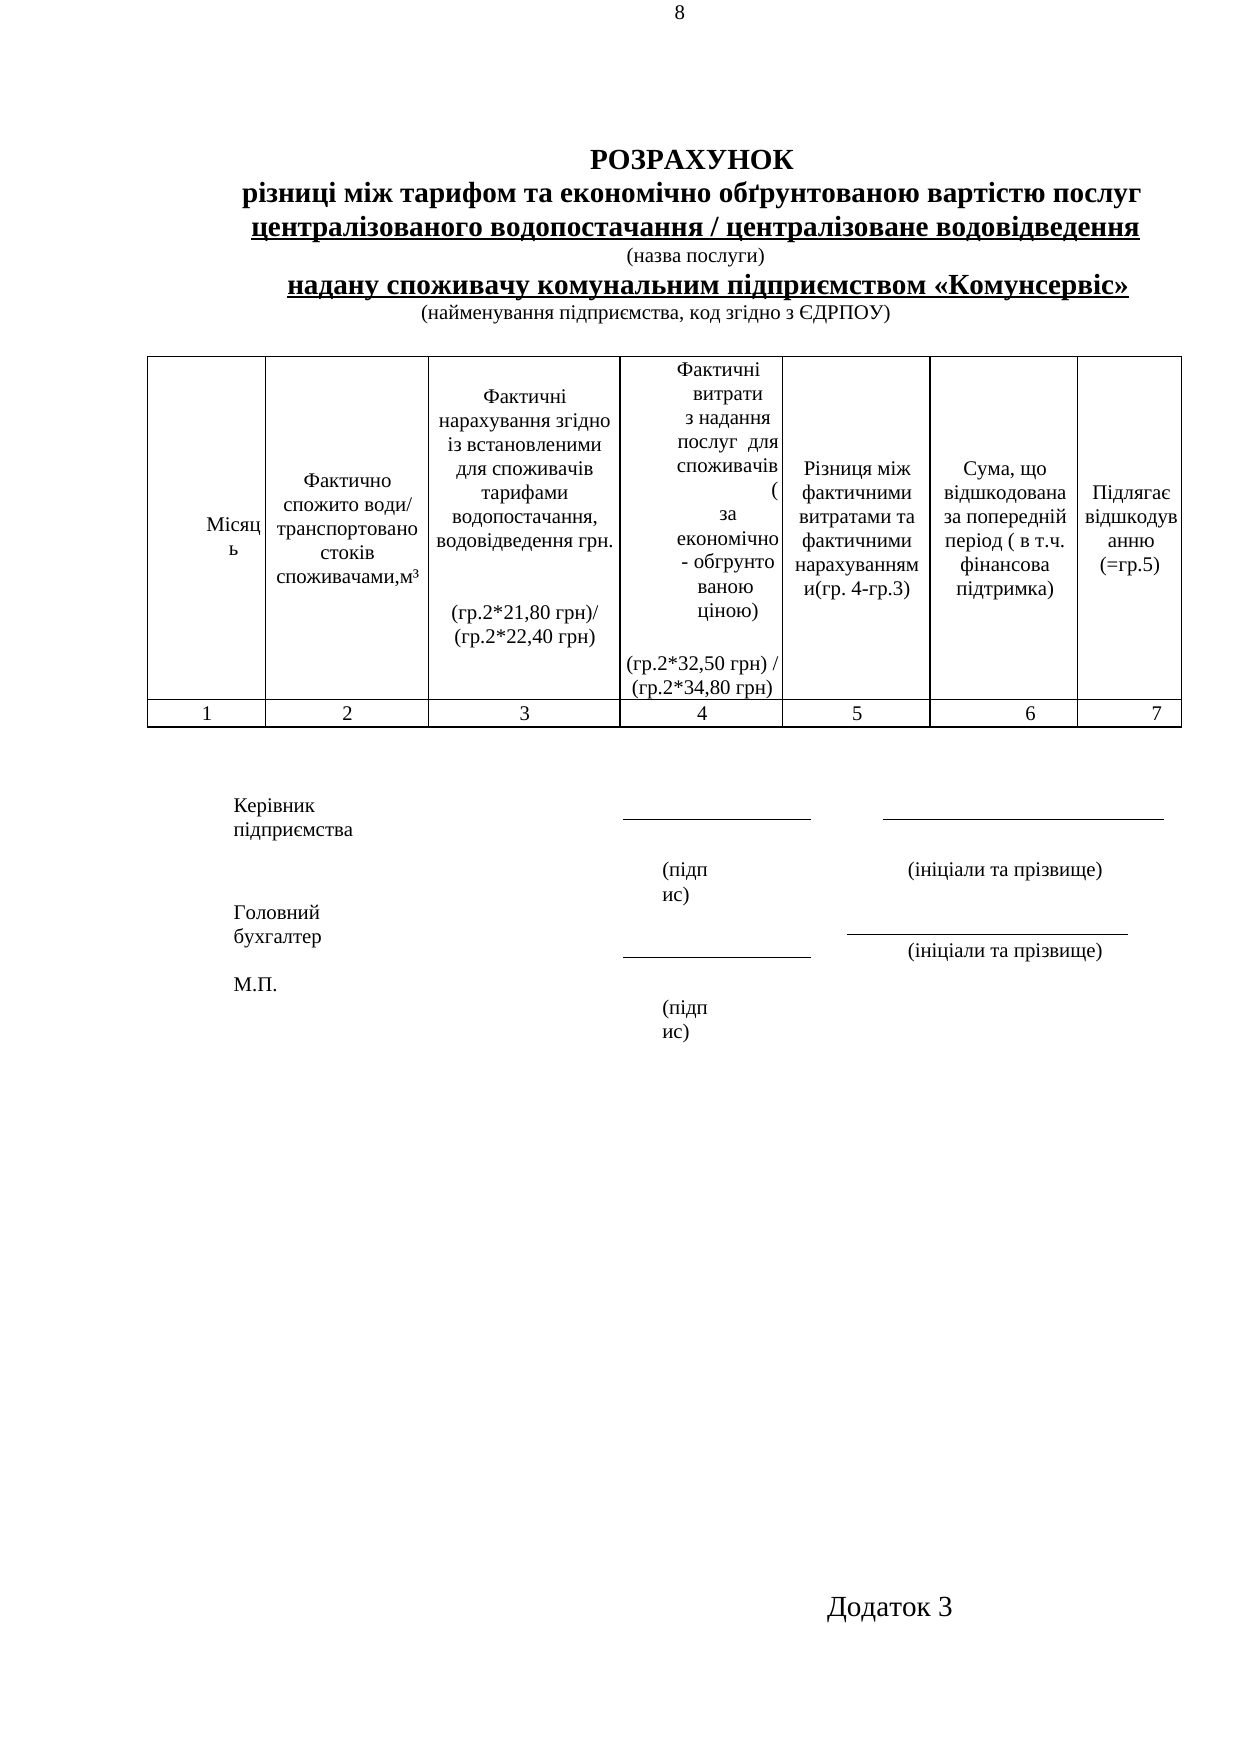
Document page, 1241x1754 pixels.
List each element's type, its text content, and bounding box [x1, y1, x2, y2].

table_header Фактичні нарахування згідно із встановленими для споживачів тарифами водопостачання, водовідведення грн. (гр.2*21,80 грн)/ (гр.2*22,40 грн) [429, 357, 619, 699]
text (назва послуги) [209, 243, 1182, 267]
text різниці між тарифом та економічно обґрунтованою вартістю послуг [202, 176, 1182, 209]
text (ініціали та прізвище) [908, 857, 1182, 881]
table_header Фактично спожито води/ транспортовано стоків споживачами,м³ [266, 357, 428, 699]
text М.П. [233, 972, 410, 996]
text (підпис) [662, 995, 711, 1043]
table_header Сума, що відшкодованаза попередній період ( в т.ч. фінансова підтримка) [931, 357, 1077, 699]
table_cell 6 [931, 700, 1077, 726]
table_header Підлягає відшкодуванню (=гр.5) [1078, 357, 1181, 699]
table_header Різниця між фактичними витратами та фактичними нарахуваннями(гр. 4-гр.3) [783, 357, 929, 699]
table_cell 5 [783, 700, 929, 726]
table_header Фактичні витрати з надання послуг для споживачів (за економічно- обгрунтованою ціною) (гр.2*32,50 грн) / (гр.2*34,80 грн) [621, 357, 782, 699]
table_cell 2 [266, 700, 428, 726]
text Головний бухгалтер [233, 900, 410, 948]
table_cell 4 [621, 700, 782, 726]
text (найменування підприємства, код згідно з ЄДРПОУ) [249, 300, 1063, 324]
text (ініціали та прізвище) [908, 932, 1182, 962]
table_cell 7 [1078, 700, 1181, 726]
text Додаток 3 [827, 1589, 1183, 1623]
text (підпис) [662, 857, 711, 906]
table_cell 1 [148, 700, 265, 726]
table_header Місяць [148, 357, 265, 699]
text надану споживачу комунальним підприємством «Комунсервіс» [233, 267, 1183, 300]
text Керівник підприємства [233, 793, 410, 841]
text централізованого водопостачання / централізоване водовідведення [209, 209, 1182, 243]
text РОЗРАХУНОК [202, 142, 1182, 176]
table_cell 3 [429, 700, 619, 726]
